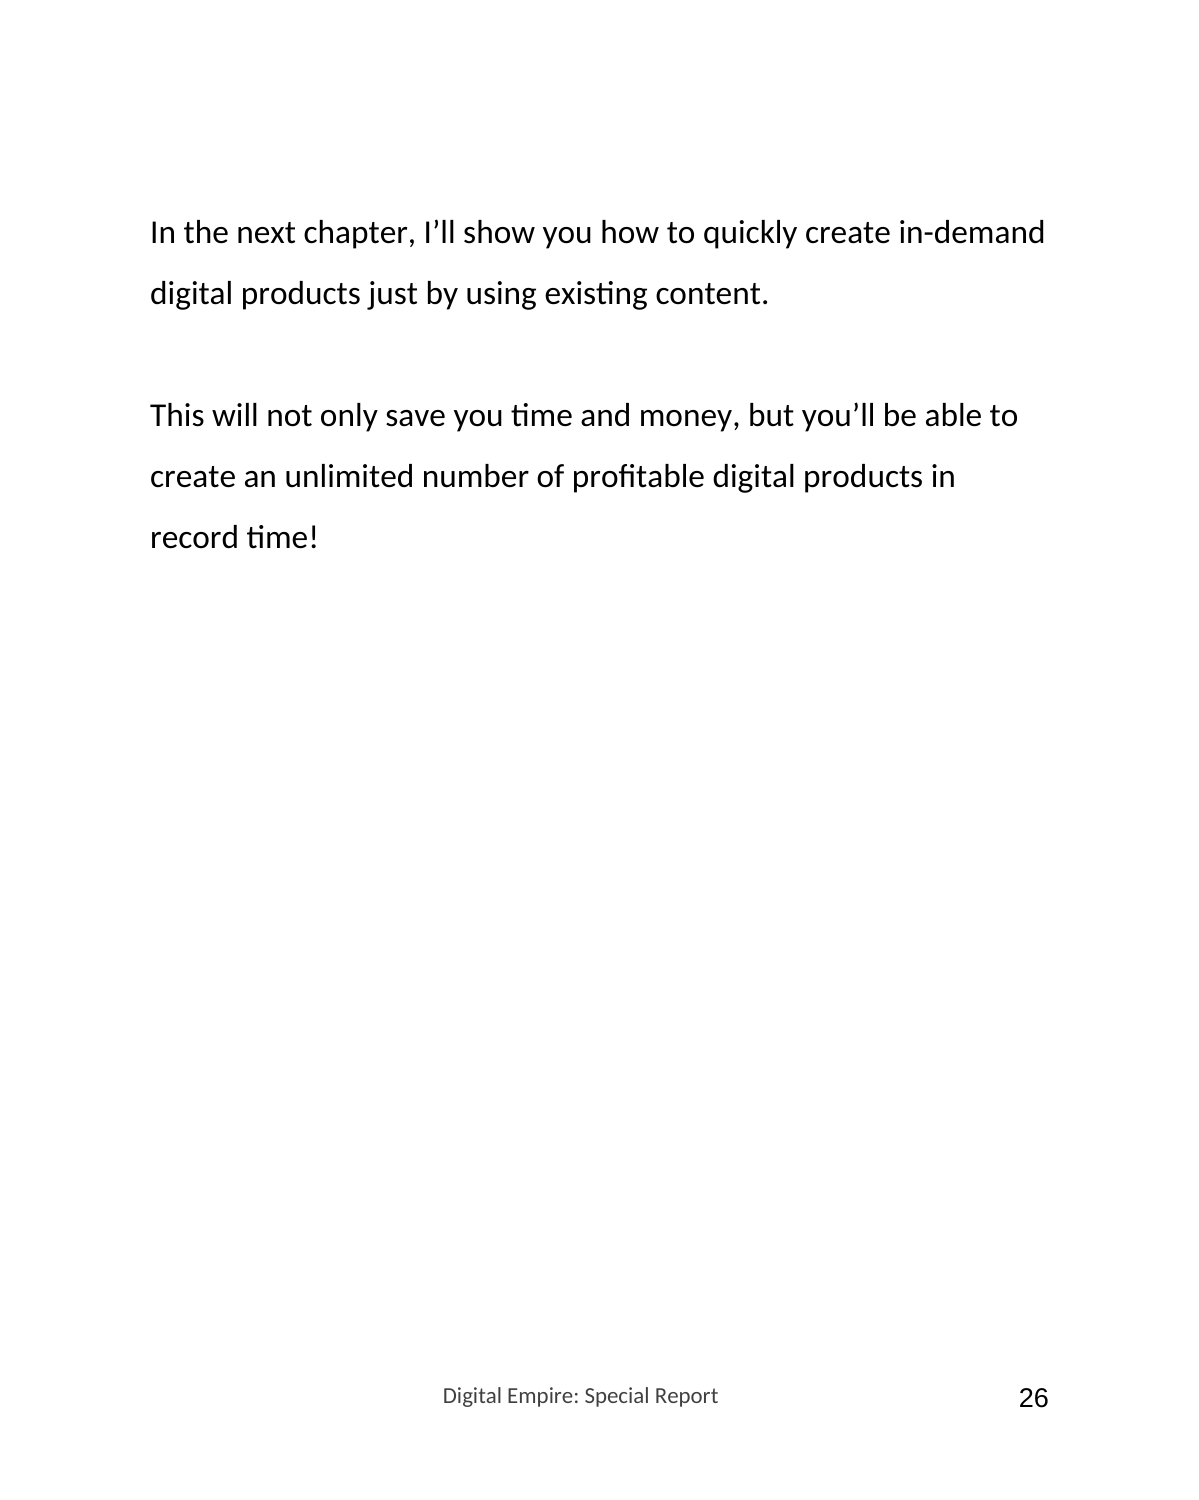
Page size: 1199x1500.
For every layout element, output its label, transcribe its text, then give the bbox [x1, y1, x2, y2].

text This will not only save you time and money, but you’ll be able to create an unlimited number of profitable digital products in record time! [150, 394, 1049, 557]
text In the next chapter, I’ll show you how to quickly create in-demand digital products just by using existing content. [150, 211, 1049, 313]
